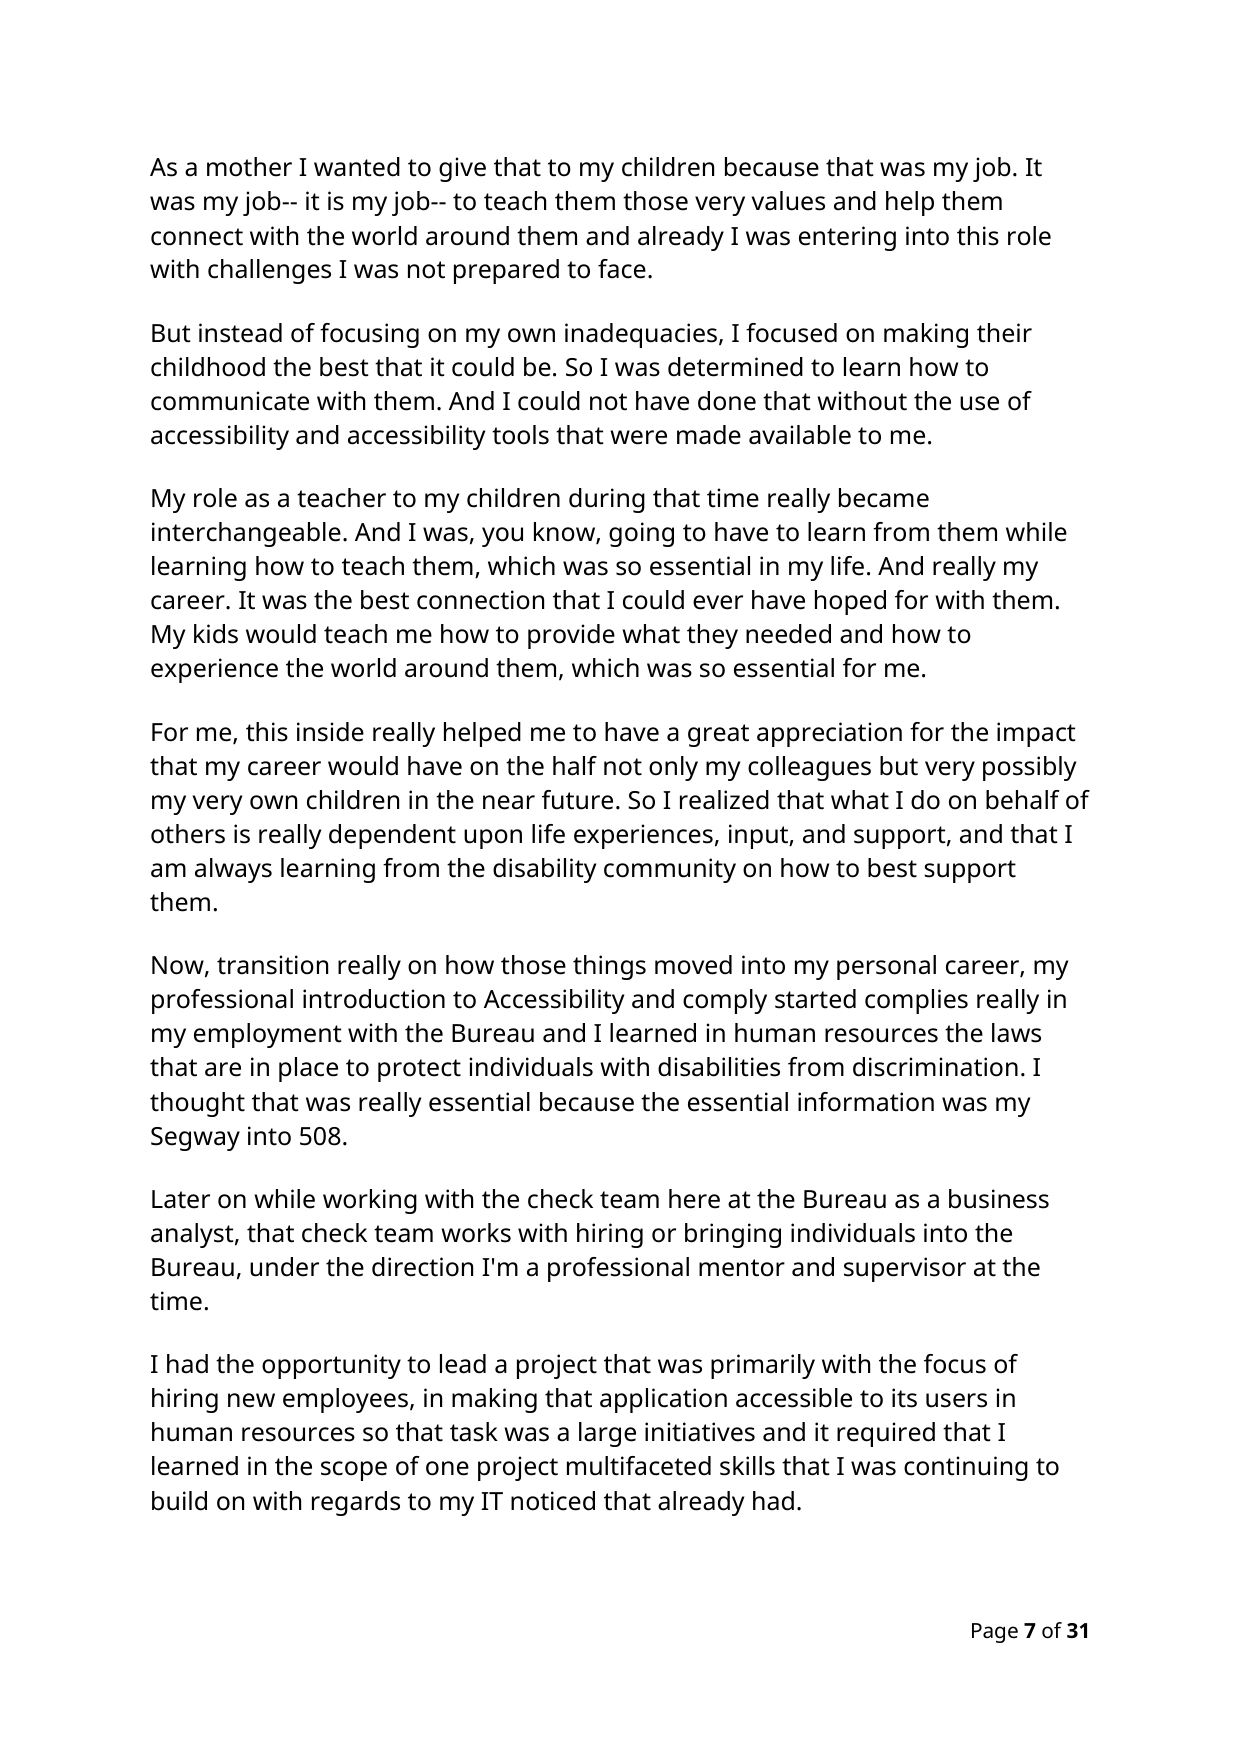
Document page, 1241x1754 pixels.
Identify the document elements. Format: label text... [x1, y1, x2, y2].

text But instead of focusing on my own inadequacies, I focused on making their childhood the best that it could be. So I was determined to learn how to communicate with them. And I could not have done that without the use of accessibility and accessibility tools that were made available to me. [150, 315, 1090, 452]
text Now, transition really on how those things moved into my personal career, my professional introduction to Accessibility and comply started complies really in my employment with the Bureau and I learned in human resources the laws that are in place to protect individuals with disabilities from discrimination. I thought that was really essential because the essential information was my Segway into 508. [150, 948, 1090, 1152]
text Later on while working with the check team here at the Bureau as a business analyst, that check team works with hiring or bringing individuals into the Bureau, under the direction I'm a professional mentor and supervisor at the time. [150, 1181, 1090, 1318]
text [150, 150, 1090, 286]
text I had the opportunity to lead a project that was primarily with the focus of hiring new employees, in making that application accessible to its users in human resources so that task was a large initiatives and it required that I learned in the scope of one project multifaceted skills that I was continuing to build on with regards to my IT noticed that already had. [150, 1347, 1090, 1517]
text My role as a teacher to my children during that time really became interchangeable. And I was, you know, going to have to learn from them while learning how to teach them, which was so essential in my life. And really my career. It was the best connection that I could ever have hoped for with them. My kids would teach me how to provide what they needed and how to experience the world around them, which was so essential for me. [150, 481, 1090, 685]
text For me, this inside really helped me to have a great appreciation for the impact that my career would have on the half not only my colleagues but very possibly my very own children in the near future. So I realized that what I do on behalf of others is really dependent upon life experiences, input, and support, and that I am always learning from the disability community on how to best support them. [150, 714, 1090, 919]
